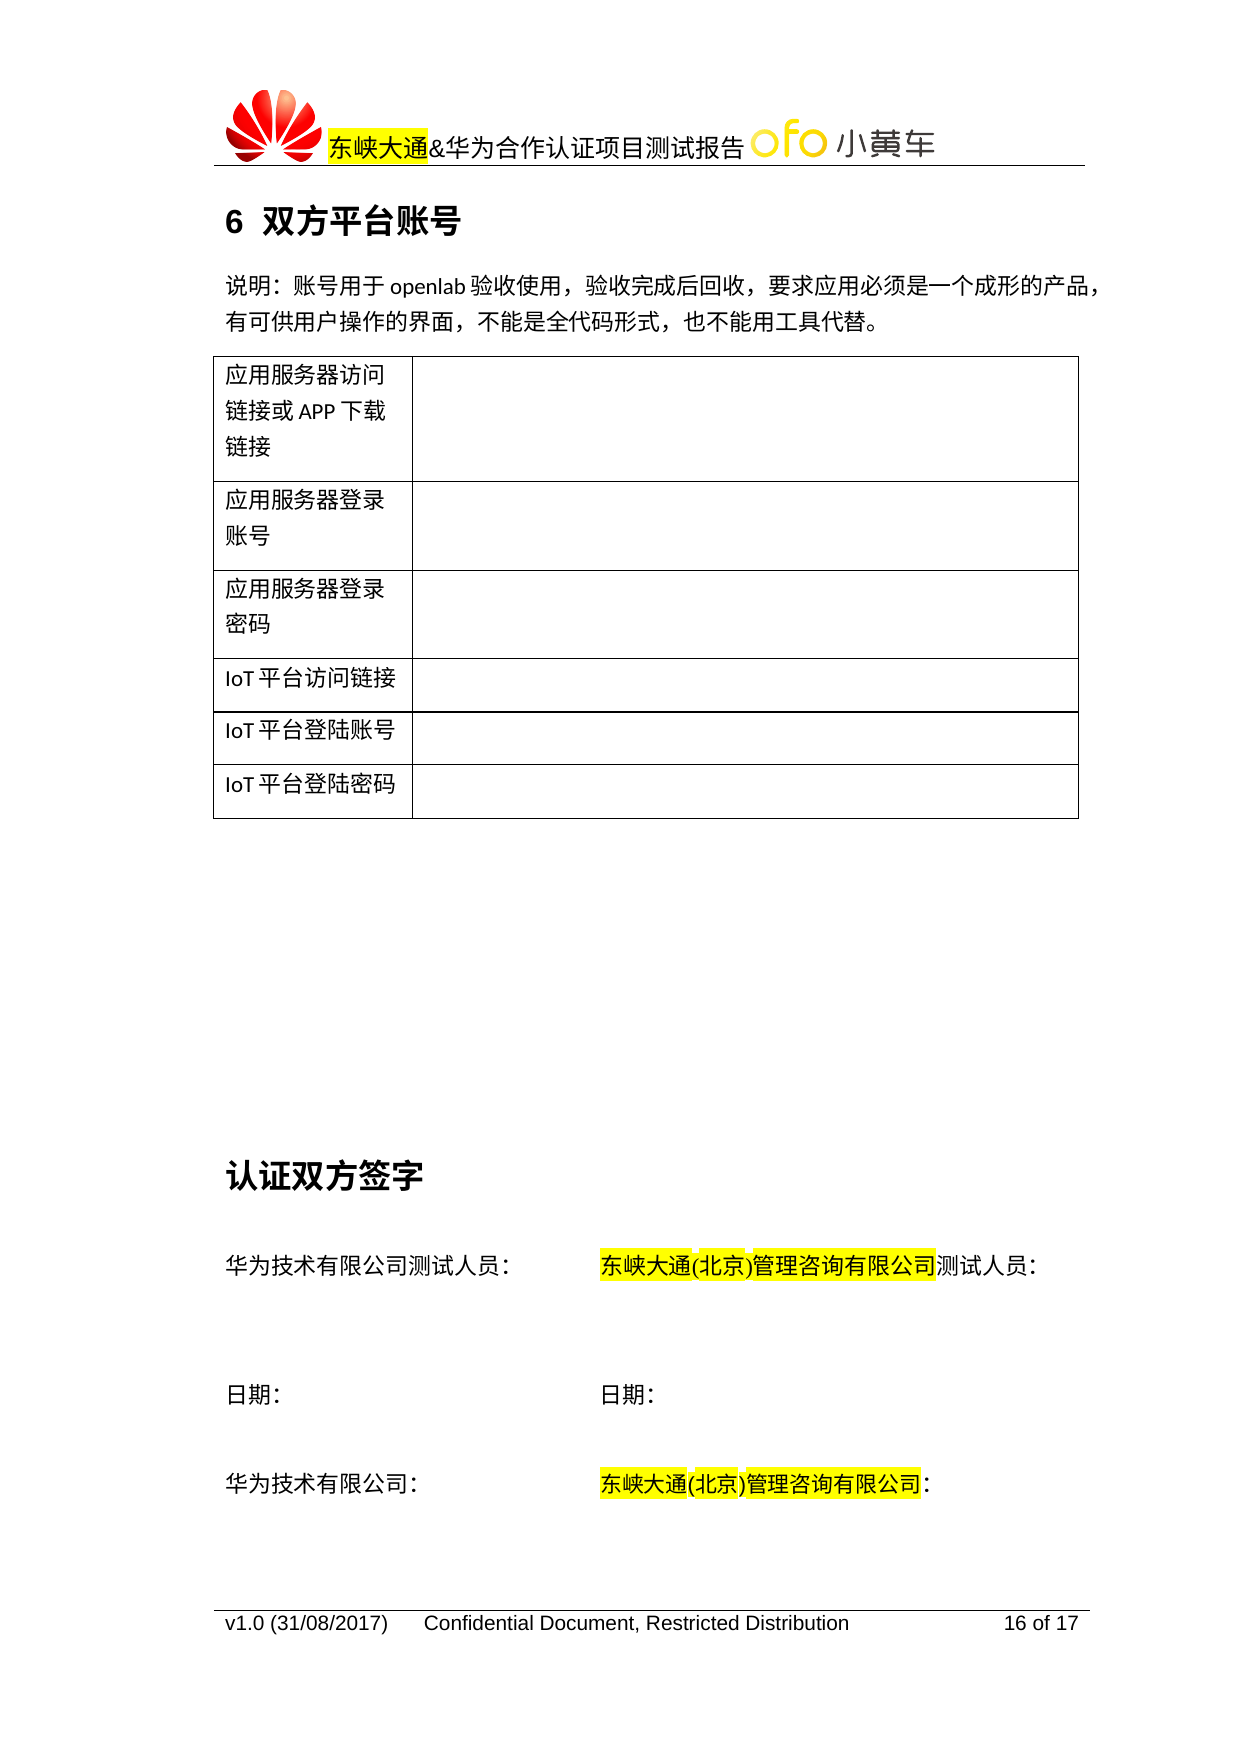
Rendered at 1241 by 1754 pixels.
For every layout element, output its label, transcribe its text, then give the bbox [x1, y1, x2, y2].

table_cell IoT平台登陆账号 [214, 713, 412, 764]
table_cell [413, 571, 1078, 658]
text 华为技术有限公司测试人员： 东峡大通(北京)管理咨询有限公司测试人员： [225, 1248, 600, 1281]
subtitle 认证双方签字 [225, 1150, 1090, 1198]
table_cell [413, 659, 1078, 711]
table_header [413, 357, 1078, 481]
picture [226, 90, 322, 162]
table_cell IoT平台访问链接 [214, 659, 412, 711]
text 华为技术有限公司测试人员： 东峡大通(北京)管理咨询有限公司测试人员： [936, 1248, 1090, 1281]
table_cell [413, 482, 1078, 569]
table_cell [413, 713, 1078, 764]
text 日期： 日期： [225, 1377, 1090, 1410]
table_cell 应用服务器登录密码 [214, 571, 412, 658]
table_cell 应用服务器登录账号 [214, 482, 412, 569]
table_cell [413, 765, 1078, 817]
table_header 应用服务器访问链接或APP下载链接 [214, 357, 412, 481]
text 华为技术有限公司： 东峡大通(北京)管理咨询有限公司： [225, 1466, 1090, 1499]
text 说明：账号用于openlab验收使用，验收完成后回收，要求应用必须是一个成形的产品，有可供用户操作的界面，不能是全代码形式，也不能用工具代替。 [225, 268, 1090, 337]
table_cell IoT平台登陆密码 [214, 765, 412, 817]
list 双方平台账号 [225, 194, 1090, 243]
